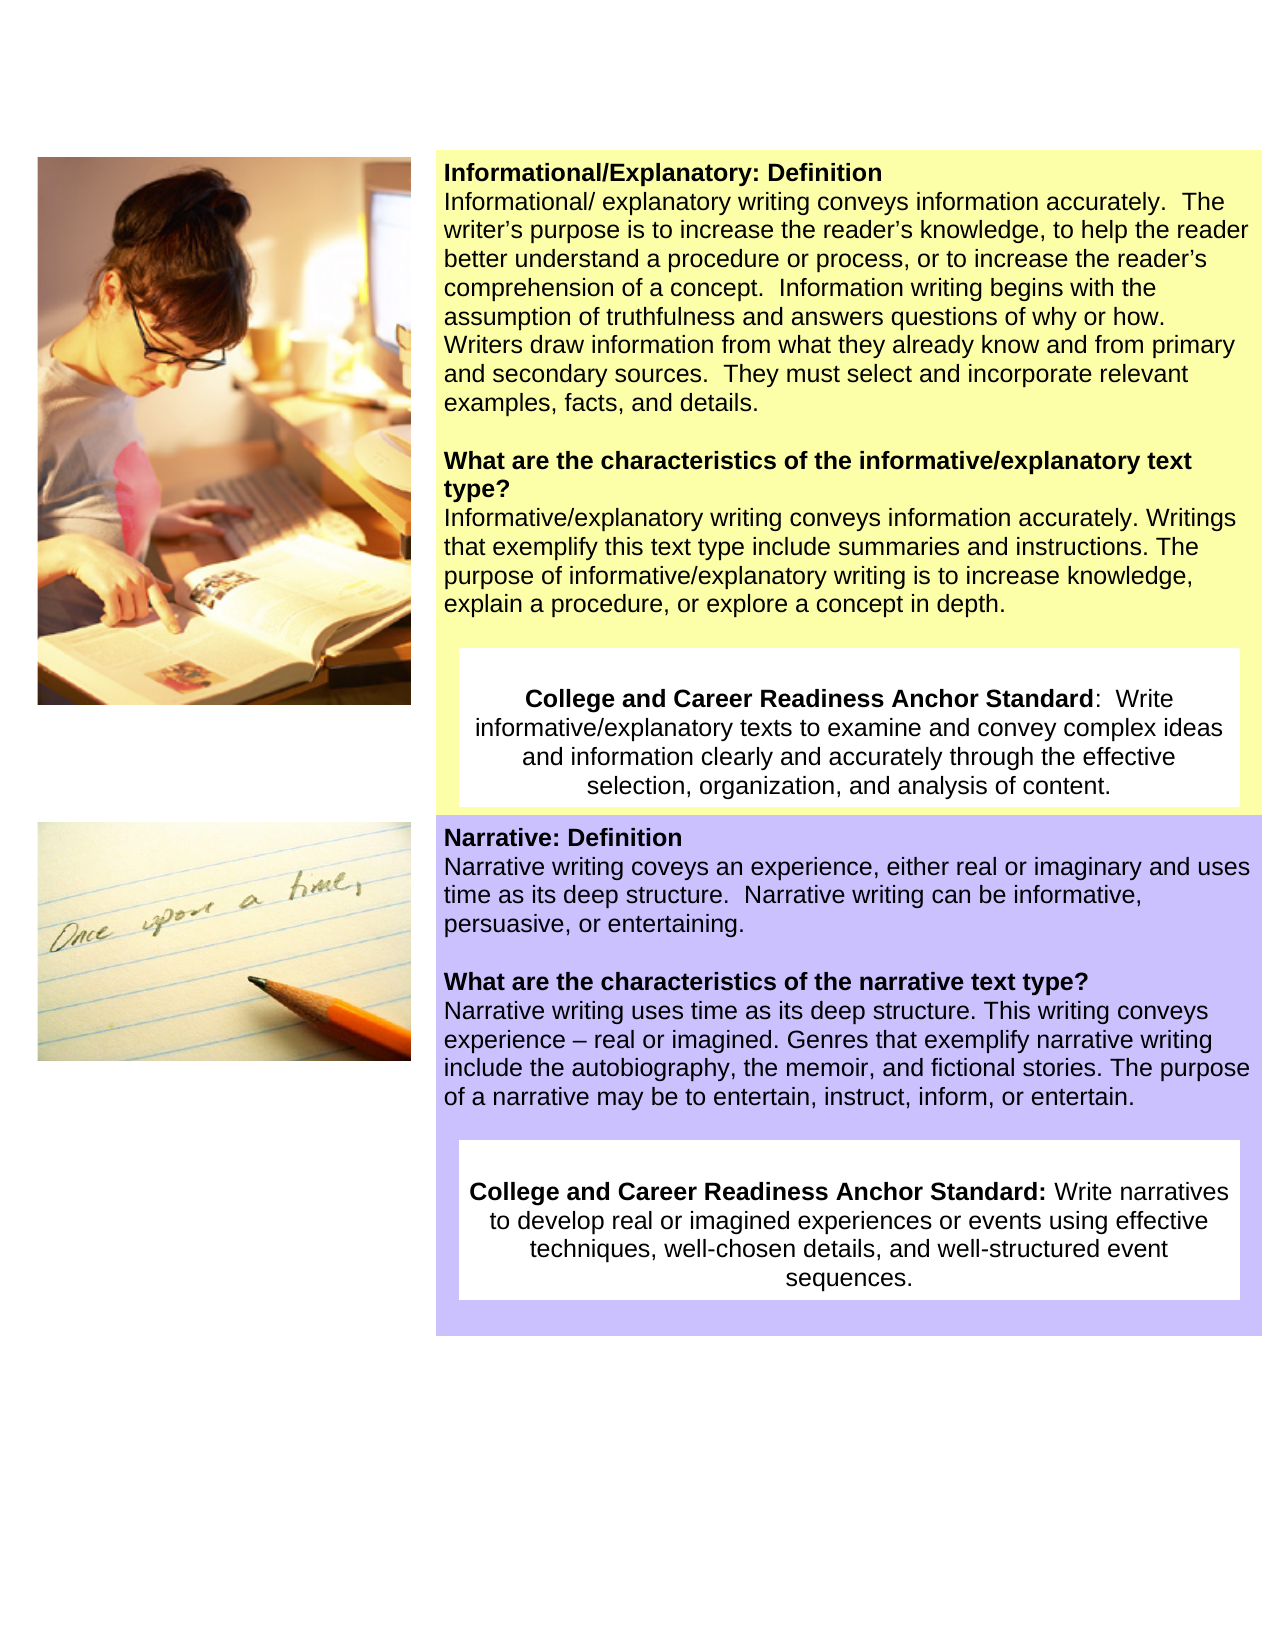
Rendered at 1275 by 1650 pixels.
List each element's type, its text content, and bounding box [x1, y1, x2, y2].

table_cell [13, 815, 436, 1336]
table_cell Informational/Explanatory: Definition Informational/ explanatory writing conveys information accurately. The writer’s purpose is to increase the reader’s knowledge, to help the reader better understand a procedure or process, or to increase the reader’s comprehension of a concept. Information writing begins with the assumption of truthfulness and answers questions of why or how. Writers draw information from what they already know and from primary and secondary sources. They must select and incorporate relevant examples, facts, and details. What are the characteristics of the informative/explanatory text type? Informative/explanatory writing conveys information accurately. Writings that exemplify this text type include summaries and instructions. The purpose of informative/explanatory writing is to increase knowledge, explain a procedure, or explore a concept in depth. [436, 150, 1262, 815]
table_cell [13, 150, 436, 815]
picture [37, 157, 411, 705]
table_cell Narrative: Definition Narrative writing coveys an experience, either real or imaginary and uses time as its deep structure. Narrative writing can be informative, persuasive, or entertaining. What are the characteristics of the narrative text type? Narrative writing uses time as its deep structure. This writing conveys experience – real or imagined. Genres that exemplify narrative writing include the autobiography, the memoir, and fictional stories. The purpose of a narrative may be to entertain, instruct, inform, or entertain. [436, 815, 1262, 1336]
picture [37, 822, 411, 1061]
